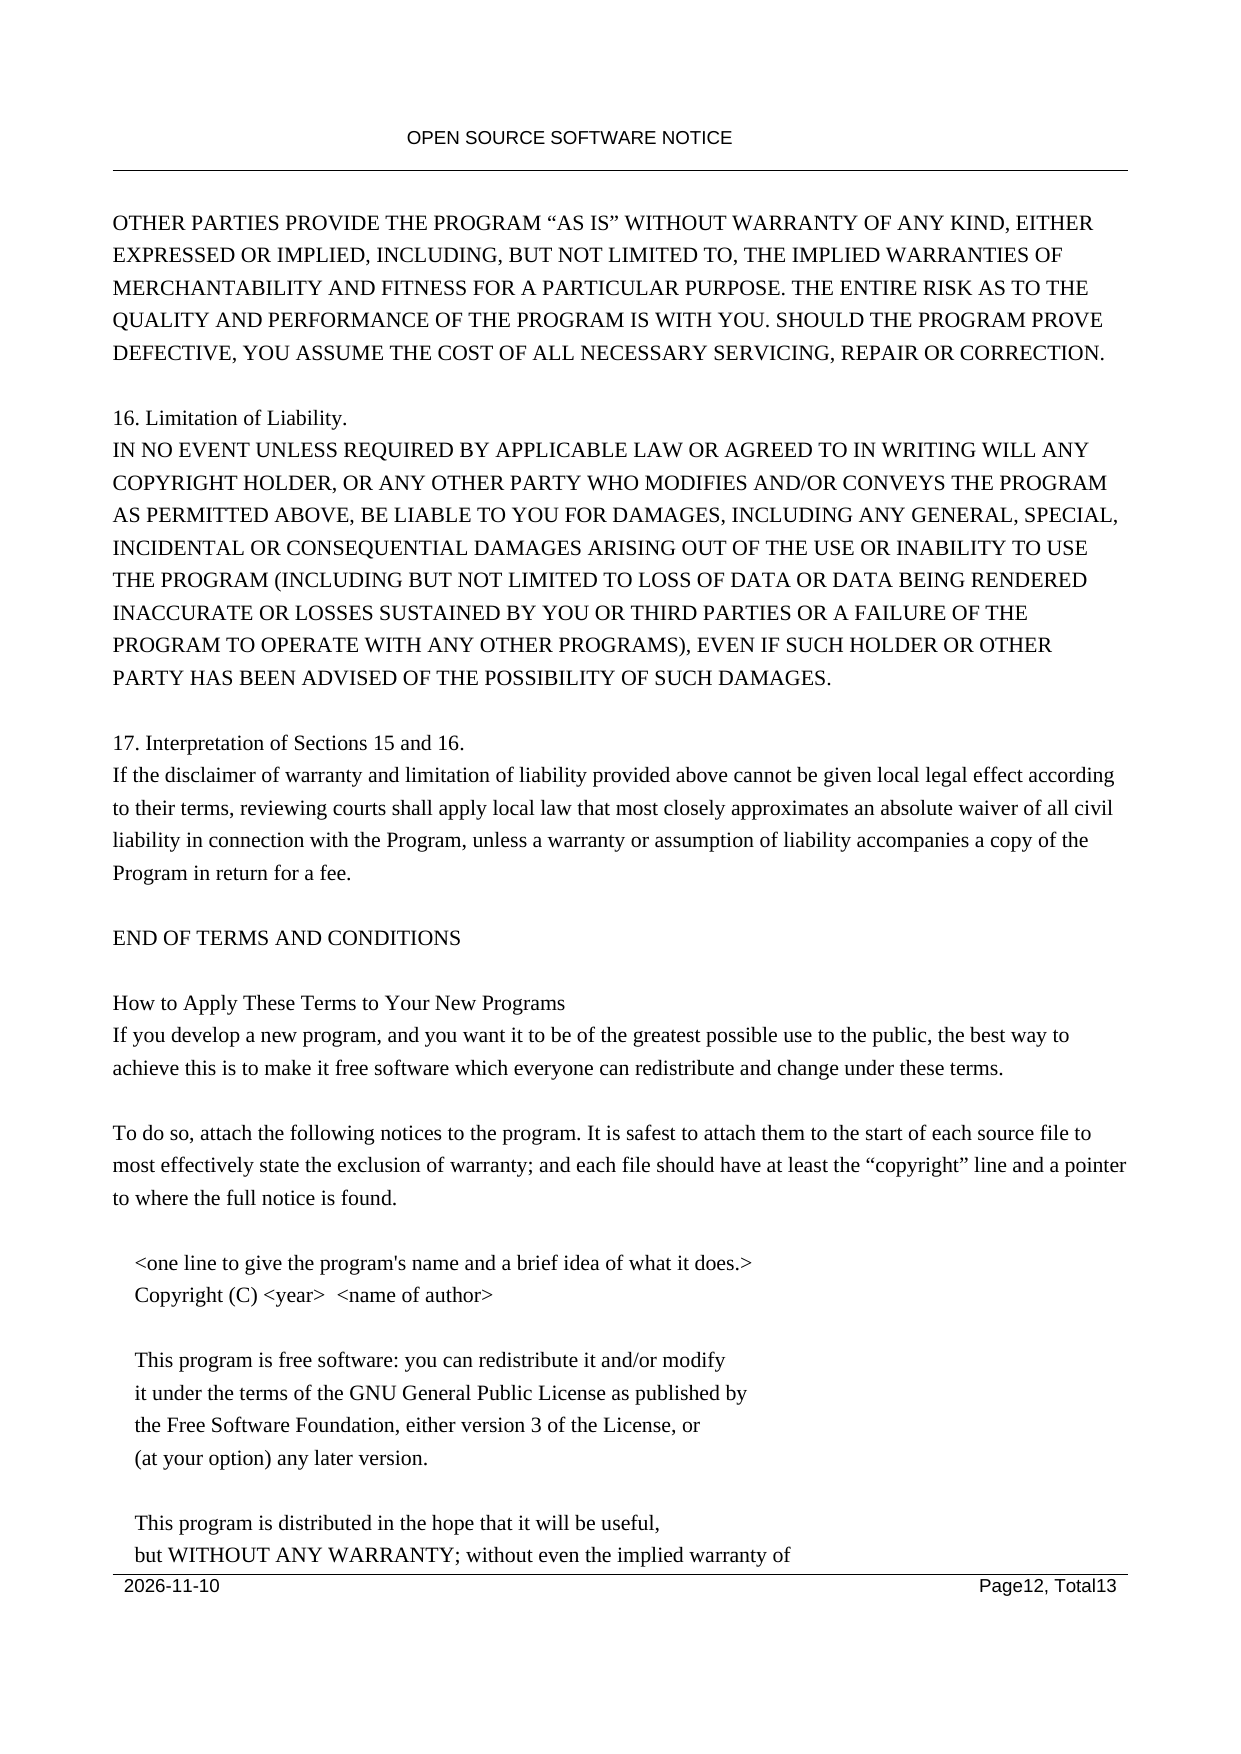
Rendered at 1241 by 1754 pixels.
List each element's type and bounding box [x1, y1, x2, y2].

text [112, 206, 1128, 1571]
